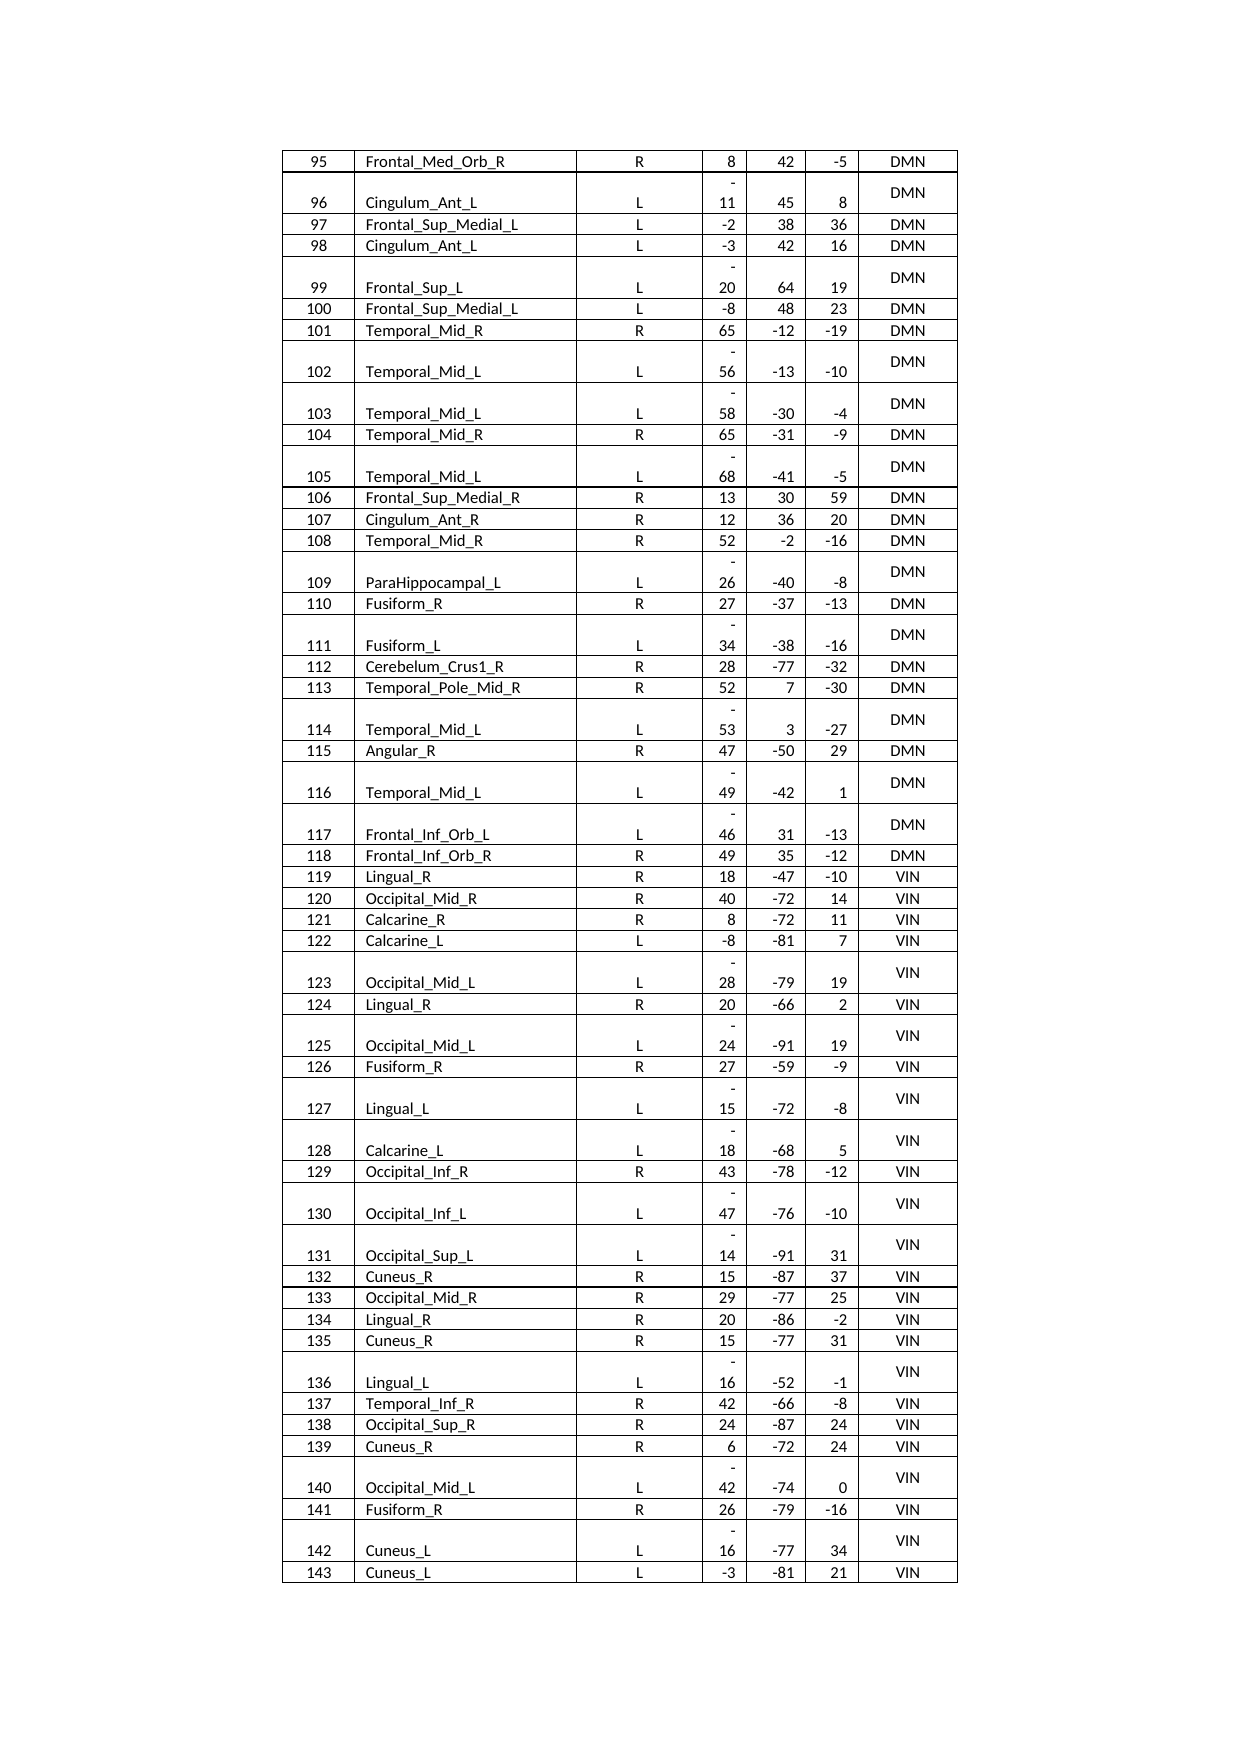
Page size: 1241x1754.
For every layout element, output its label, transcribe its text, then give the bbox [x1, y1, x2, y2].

table_cell R [577, 509, 702, 529]
table_cell 134 [283, 1309, 354, 1329]
table_cell Calcarine_L [355, 931, 576, 951]
table_cell -77 [747, 656, 805, 677]
table_cell VIN [859, 867, 957, 887]
table_cell Temporal_Mid_L [355, 699, 576, 739]
table_cell Lingual_R [355, 1309, 576, 1329]
table_cell VIN [859, 1078, 957, 1119]
table_cell R [577, 845, 702, 866]
table_cell VIN [859, 952, 957, 993]
table_cell 106 [283, 488, 354, 508]
table_cell 105 [283, 446, 354, 486]
table_cell 138 [283, 1415, 354, 1435]
table_cell 49 [703, 845, 746, 866]
table_cell 111 [283, 615, 354, 655]
table_cell DMN [859, 446, 957, 486]
table_cell Temporal_Mid_R [355, 425, 576, 445]
table_cell -40 [747, 552, 805, 592]
table_cell L [577, 762, 702, 803]
table_cell 129 [283, 1161, 354, 1182]
table_cell Frontal_Med_Orb_R [355, 151, 576, 171]
table_cell Occipital_Mid_L [355, 1457, 576, 1498]
table_cell 24 [806, 1436, 858, 1456]
table_cell Cuneus_R [355, 1436, 576, 1456]
table_cell -81 [747, 931, 805, 951]
table_cell 20 [703, 994, 746, 1014]
table_cell -30 [806, 678, 858, 698]
table_cell DMN [859, 173, 957, 213]
table_cell L [577, 1225, 702, 1265]
table_cell 122 [283, 931, 354, 951]
table_cell L [577, 952, 702, 993]
table_cell -72 [747, 888, 805, 908]
table_cell Temporal_Mid_L [355, 762, 576, 803]
table_cell 131 [283, 1225, 354, 1265]
table_cell 31 [747, 804, 805, 844]
table_cell R [577, 994, 702, 1014]
table_cell 5 [806, 1120, 858, 1160]
table_cell Cuneus_L [355, 1520, 576, 1561]
table_cell 3 [747, 699, 805, 739]
table_cell VIN [859, 1225, 957, 1265]
table_cell L [577, 615, 702, 655]
table_cell -91 [747, 1015, 805, 1056]
table_cell VIN [859, 909, 957, 930]
table_cell -10 [806, 341, 858, 382]
table_cell 23 [806, 299, 858, 319]
table_cell Temporal_Mid_L [355, 341, 576, 382]
table_cell Temporal_Mid_L [355, 383, 576, 423]
table_cell 102 [283, 341, 354, 382]
table_cell Calcarine_L [355, 1120, 576, 1160]
table_cell 96 [283, 173, 354, 213]
table_cell 107 [283, 509, 354, 529]
table_cell 13 [703, 488, 746, 508]
table_cell L [577, 1078, 702, 1119]
table_cell -5 [806, 151, 858, 171]
table_cell Lingual_L [355, 1078, 576, 1119]
table_cell 115 [283, 741, 354, 761]
table_cell -8 [806, 1393, 858, 1413]
table_cell DMN [859, 678, 957, 698]
table_cell 1 [806, 762, 858, 803]
table_cell Frontal_Sup_Medial_L [355, 299, 576, 319]
table_cell 7 [806, 931, 858, 951]
table_cell R [577, 909, 702, 930]
table_cell 120 [283, 888, 354, 908]
table_cell 2 [806, 994, 858, 1014]
table_cell 135 [283, 1330, 354, 1351]
table_cell 7 [747, 678, 805, 698]
table_cell 128 [283, 1120, 354, 1160]
table_cell VIN [859, 1057, 957, 1077]
table_cell Occipital_Sup_L [355, 1225, 576, 1265]
table_cell -13 [806, 804, 858, 844]
table_cell ParaHippocampal_L [355, 552, 576, 592]
table_cell L [577, 552, 702, 592]
table_cell 130 [283, 1183, 354, 1223]
table_cell -74 [747, 1457, 805, 1498]
table_cell 136 [283, 1352, 354, 1392]
table_cell -56 [703, 341, 746, 382]
table_cell 104 [283, 425, 354, 445]
table_cell R [577, 678, 702, 698]
table_cell L [577, 1562, 702, 1582]
table_cell Cuneus_R [355, 1266, 576, 1286]
table_cell DMN [859, 509, 957, 529]
table_cell 42 [747, 235, 805, 256]
table_cell -87 [747, 1415, 805, 1435]
table_cell 137 [283, 1393, 354, 1413]
table_cell 108 [283, 530, 354, 551]
table_cell 141 [283, 1499, 354, 1519]
table_cell L [577, 699, 702, 739]
table_cell 30 [747, 488, 805, 508]
table_cell -79 [747, 1499, 805, 1519]
table_cell DMN [859, 762, 957, 803]
table_cell -3 [703, 235, 746, 256]
table_cell -68 [747, 1120, 805, 1160]
table_cell -10 [806, 867, 858, 887]
table_cell 116 [283, 762, 354, 803]
table_cell 95 [283, 151, 354, 171]
table_cell VIN [859, 931, 957, 951]
table_cell L [577, 235, 702, 256]
table_cell 98 [283, 235, 354, 256]
table_cell 19 [806, 1015, 858, 1056]
table_cell Lingual_L [355, 1352, 576, 1392]
table_cell R [577, 867, 702, 887]
table_cell 19 [806, 952, 858, 993]
table_cell Cingulum_Ant_R [355, 509, 576, 529]
table_cell 24 [703, 1415, 746, 1435]
table_cell Frontal_Inf_Orb_R [355, 845, 576, 866]
table_cell 34 [806, 1520, 858, 1561]
table_cell Occipital_Mid_L [355, 1015, 576, 1056]
table_cell 31 [806, 1330, 858, 1351]
table_cell Frontal_Sup_Medial_R [355, 488, 576, 508]
table_cell L [577, 1352, 702, 1392]
table_cell 27 [703, 1057, 746, 1077]
table_cell DMN [859, 552, 957, 592]
table_cell 59 [806, 488, 858, 508]
table_cell VIN [859, 1330, 957, 1351]
table_cell 20 [703, 1309, 746, 1329]
table_cell -72 [747, 1436, 805, 1456]
table_cell 29 [703, 1288, 746, 1308]
table_cell -81 [747, 1562, 805, 1582]
table_cell VIN [859, 1183, 957, 1223]
table_cell L [577, 341, 702, 382]
table_cell Occipital_Sup_R [355, 1415, 576, 1435]
table_cell 140 [283, 1457, 354, 1498]
table_cell L [577, 173, 702, 213]
table_cell -2 [703, 214, 746, 234]
table_cell R [577, 1499, 702, 1519]
table_cell -31 [747, 425, 805, 445]
table_cell 119 [283, 867, 354, 887]
table_cell 43 [703, 1161, 746, 1182]
table_cell -76 [747, 1183, 805, 1223]
table_cell VIN [859, 1520, 957, 1561]
table_cell R [577, 1266, 702, 1286]
table_cell DMN [859, 383, 957, 423]
table_cell Angular_R [355, 741, 576, 761]
table_cell 35 [747, 845, 805, 866]
table_cell 127 [283, 1078, 354, 1119]
table_cell Temporal_Mid_L [355, 446, 576, 486]
table_cell Fusiform_R [355, 1499, 576, 1519]
table_cell 8 [703, 909, 746, 930]
table_cell -9 [806, 1057, 858, 1077]
table_cell -10 [806, 1183, 858, 1223]
table_cell -38 [747, 615, 805, 655]
table_cell Fusiform_R [355, 1057, 576, 1077]
table_cell L [577, 1520, 702, 1561]
table_cell -14 [703, 1225, 746, 1265]
table_cell 37 [806, 1266, 858, 1286]
table_cell L [577, 804, 702, 844]
table_cell -79 [747, 952, 805, 993]
table_cell Occipital_Mid_L [355, 952, 576, 993]
table_cell 19 [806, 257, 858, 297]
table_cell Occipital_Mid_R [355, 1288, 576, 1308]
table_cell DMN [859, 235, 957, 256]
table_cell Temporal_Mid_R [355, 530, 576, 551]
table_cell DMN [859, 741, 957, 761]
table_cell R [577, 1436, 702, 1456]
table_cell R [577, 1415, 702, 1435]
table_cell -8 [806, 1078, 858, 1119]
table_cell -20 [703, 257, 746, 297]
table_cell -50 [747, 741, 805, 761]
table_cell -16 [806, 530, 858, 551]
table_cell Frontal_Sup_Medial_L [355, 214, 576, 234]
table_cell Occipital_Inf_R [355, 1161, 576, 1182]
table_cell 26 [703, 1499, 746, 1519]
table_cell -27 [806, 699, 858, 739]
table_cell Frontal_Sup_L [355, 257, 576, 297]
table_cell -47 [703, 1183, 746, 1223]
table_cell VIN [859, 1352, 957, 1392]
table_cell 0 [806, 1457, 858, 1498]
table_cell -72 [747, 1078, 805, 1119]
table_cell -12 [747, 320, 805, 340]
table_cell Cingulum_Ant_L [355, 235, 576, 256]
table_cell -32 [806, 656, 858, 677]
table_cell 6 [703, 1436, 746, 1456]
table_cell 124 [283, 994, 354, 1014]
table_cell DMN [859, 593, 957, 613]
table_cell 40 [703, 888, 746, 908]
table_cell -2 [747, 530, 805, 551]
table_cell L [577, 931, 702, 951]
table_cell DMN [859, 699, 957, 739]
table_cell 52 [703, 530, 746, 551]
table_cell R [577, 1161, 702, 1182]
table_cell -78 [747, 1161, 805, 1182]
table_cell L [577, 1183, 702, 1223]
table_cell 47 [703, 741, 746, 761]
table_cell Cingulum_Ant_L [355, 173, 576, 213]
table_cell Cuneus_L [355, 1562, 576, 1582]
table_cell -1 [806, 1352, 858, 1392]
table_cell R [577, 1330, 702, 1351]
table_cell -16 [806, 1499, 858, 1519]
table_cell -11 [703, 173, 746, 213]
table_cell -58 [703, 383, 746, 423]
table_cell Frontal_Inf_Orb_L [355, 804, 576, 844]
table_cell -41 [747, 446, 805, 486]
table_cell -8 [703, 299, 746, 319]
table_cell 133 [283, 1288, 354, 1308]
table_cell 20 [806, 509, 858, 529]
table_cell -53 [703, 699, 746, 739]
table_cell L [577, 1120, 702, 1160]
table_cell L [577, 214, 702, 234]
table_cell -12 [806, 845, 858, 866]
table_cell DMN [859, 151, 957, 171]
table_cell L [577, 446, 702, 486]
table_cell -52 [747, 1352, 805, 1392]
table_cell -13 [747, 341, 805, 382]
table_cell L [577, 299, 702, 319]
table_cell VIN [859, 1393, 957, 1413]
table_cell VIN [859, 1415, 957, 1435]
table_cell 117 [283, 804, 354, 844]
table_cell Cerebelum_Crus1_R [355, 656, 576, 677]
table_cell 42 [747, 151, 805, 171]
table_cell L [577, 1457, 702, 1498]
table_cell -77 [747, 1288, 805, 1308]
table_cell -28 [703, 952, 746, 993]
table_cell 27 [703, 593, 746, 613]
table_cell 15 [703, 1330, 746, 1351]
table_cell 126 [283, 1057, 354, 1077]
table_cell 109 [283, 552, 354, 592]
table_cell -59 [747, 1057, 805, 1077]
table_cell 24 [806, 1415, 858, 1435]
table_cell Temporal_Pole_Mid_R [355, 678, 576, 698]
table_cell 65 [703, 425, 746, 445]
table_cell 121 [283, 909, 354, 930]
table_cell VIN [859, 1499, 957, 1519]
table_cell Lingual_R [355, 867, 576, 887]
table_cell -42 [703, 1457, 746, 1498]
table_cell 16 [806, 235, 858, 256]
table_cell 45 [747, 173, 805, 213]
table_cell 11 [806, 909, 858, 930]
table_cell DMN [859, 320, 957, 340]
table_cell 8 [703, 151, 746, 171]
table_cell Cuneus_R [355, 1330, 576, 1351]
table_cell DMN [859, 257, 957, 297]
table_cell -24 [703, 1015, 746, 1056]
table_cell -12 [806, 1161, 858, 1182]
table_cell DMN [859, 299, 957, 319]
table_cell -5 [806, 446, 858, 486]
table_cell -16 [703, 1520, 746, 1561]
table_cell L [577, 383, 702, 423]
table_cell VIN [859, 1288, 957, 1308]
table_cell DMN [859, 214, 957, 234]
table_cell -66 [747, 994, 805, 1014]
table_cell -16 [806, 615, 858, 655]
table_cell R [577, 741, 702, 761]
table_cell 110 [283, 593, 354, 613]
table_cell VIN [859, 994, 957, 1014]
table_cell -66 [747, 1393, 805, 1413]
table_cell Occipital_Mid_R [355, 888, 576, 908]
table_cell 114 [283, 699, 354, 739]
table_cell VIN [859, 1120, 957, 1160]
table_cell 143 [283, 1562, 354, 1582]
table_cell R [577, 1309, 702, 1329]
table_cell DMN [859, 804, 957, 844]
table_cell -2 [806, 1309, 858, 1329]
table_cell -34 [703, 615, 746, 655]
table_cell 100 [283, 299, 354, 319]
table_cell -77 [747, 1330, 805, 1351]
table_cell -8 [703, 931, 746, 951]
table_cell 38 [747, 214, 805, 234]
table_cell R [577, 888, 702, 908]
table_cell -47 [747, 867, 805, 887]
table_cell 21 [806, 1562, 858, 1582]
table_cell 42 [703, 1393, 746, 1413]
table_cell -19 [806, 320, 858, 340]
table_cell 12 [703, 509, 746, 529]
table_cell R [577, 151, 702, 171]
table_cell -9 [806, 425, 858, 445]
table_cell VIN [859, 1562, 957, 1582]
table_cell -3 [703, 1562, 746, 1582]
table_cell 101 [283, 320, 354, 340]
table_cell L [577, 257, 702, 297]
table_cell Fusiform_R [355, 593, 576, 613]
table_cell -4 [806, 383, 858, 423]
table_cell 97 [283, 214, 354, 234]
table_cell Occipital_Inf_L [355, 1183, 576, 1223]
table_cell 36 [747, 509, 805, 529]
table_cell VIN [859, 1266, 957, 1286]
table_cell -16 [703, 1352, 746, 1392]
table_cell DMN [859, 656, 957, 677]
table_cell 112 [283, 656, 354, 677]
table_cell DMN [859, 845, 957, 866]
table_cell 113 [283, 678, 354, 698]
table_cell VIN [859, 1457, 957, 1498]
table_cell -26 [703, 552, 746, 592]
table_cell L [577, 1015, 702, 1056]
table_cell R [577, 1393, 702, 1413]
table_cell Temporal_Mid_R [355, 320, 576, 340]
table_cell 15 [703, 1266, 746, 1286]
table_cell -15 [703, 1078, 746, 1119]
table_cell 31 [806, 1225, 858, 1265]
table_cell DMN [859, 341, 957, 382]
table_cell DMN [859, 615, 957, 655]
table_cell -68 [703, 446, 746, 486]
table_cell 8 [806, 173, 858, 213]
table_cell Fusiform_L [355, 615, 576, 655]
table_cell 123 [283, 952, 354, 993]
table_cell VIN [859, 1309, 957, 1329]
table_cell -18 [703, 1120, 746, 1160]
table_cell DMN [859, 425, 957, 445]
table_cell -72 [747, 909, 805, 930]
table_cell 48 [747, 299, 805, 319]
table_cell 103 [283, 383, 354, 423]
table_cell 132 [283, 1266, 354, 1286]
table_cell -46 [703, 804, 746, 844]
table_cell R [577, 593, 702, 613]
table_cell 64 [747, 257, 805, 297]
table_cell -77 [747, 1520, 805, 1561]
table_cell DMN [859, 530, 957, 551]
table_cell R [577, 1057, 702, 1077]
table_cell Lingual_R [355, 994, 576, 1014]
table_cell VIN [859, 1015, 957, 1056]
table_cell R [577, 488, 702, 508]
table_cell 139 [283, 1436, 354, 1456]
table_cell R [577, 656, 702, 677]
table_cell 29 [806, 741, 858, 761]
table_cell -30 [747, 383, 805, 423]
table_cell 125 [283, 1015, 354, 1056]
table_cell -91 [747, 1225, 805, 1265]
table_cell -49 [703, 762, 746, 803]
table_cell 65 [703, 320, 746, 340]
table_cell 18 [703, 867, 746, 887]
table_cell -8 [806, 552, 858, 592]
table_cell 118 [283, 845, 354, 866]
table_cell R [577, 320, 702, 340]
table_cell 36 [806, 214, 858, 234]
table_cell 28 [703, 656, 746, 677]
table_cell VIN [859, 1436, 957, 1456]
table_cell -87 [747, 1266, 805, 1286]
table_cell VIN [859, 1161, 957, 1182]
table_cell 52 [703, 678, 746, 698]
table_cell 99 [283, 257, 354, 297]
table_cell R [577, 1288, 702, 1308]
table_cell VIN [859, 888, 957, 908]
table_cell -86 [747, 1309, 805, 1329]
table_cell Calcarine_R [355, 909, 576, 930]
table_cell 142 [283, 1520, 354, 1561]
table_cell 25 [806, 1288, 858, 1308]
table_cell -37 [747, 593, 805, 613]
table_cell DMN [859, 488, 957, 508]
table_cell -13 [806, 593, 858, 613]
table_cell Temporal_Inf_R [355, 1393, 576, 1413]
table_cell 14 [806, 888, 858, 908]
table_cell -42 [747, 762, 805, 803]
table_cell R [577, 425, 702, 445]
table_cell R [577, 530, 702, 551]
